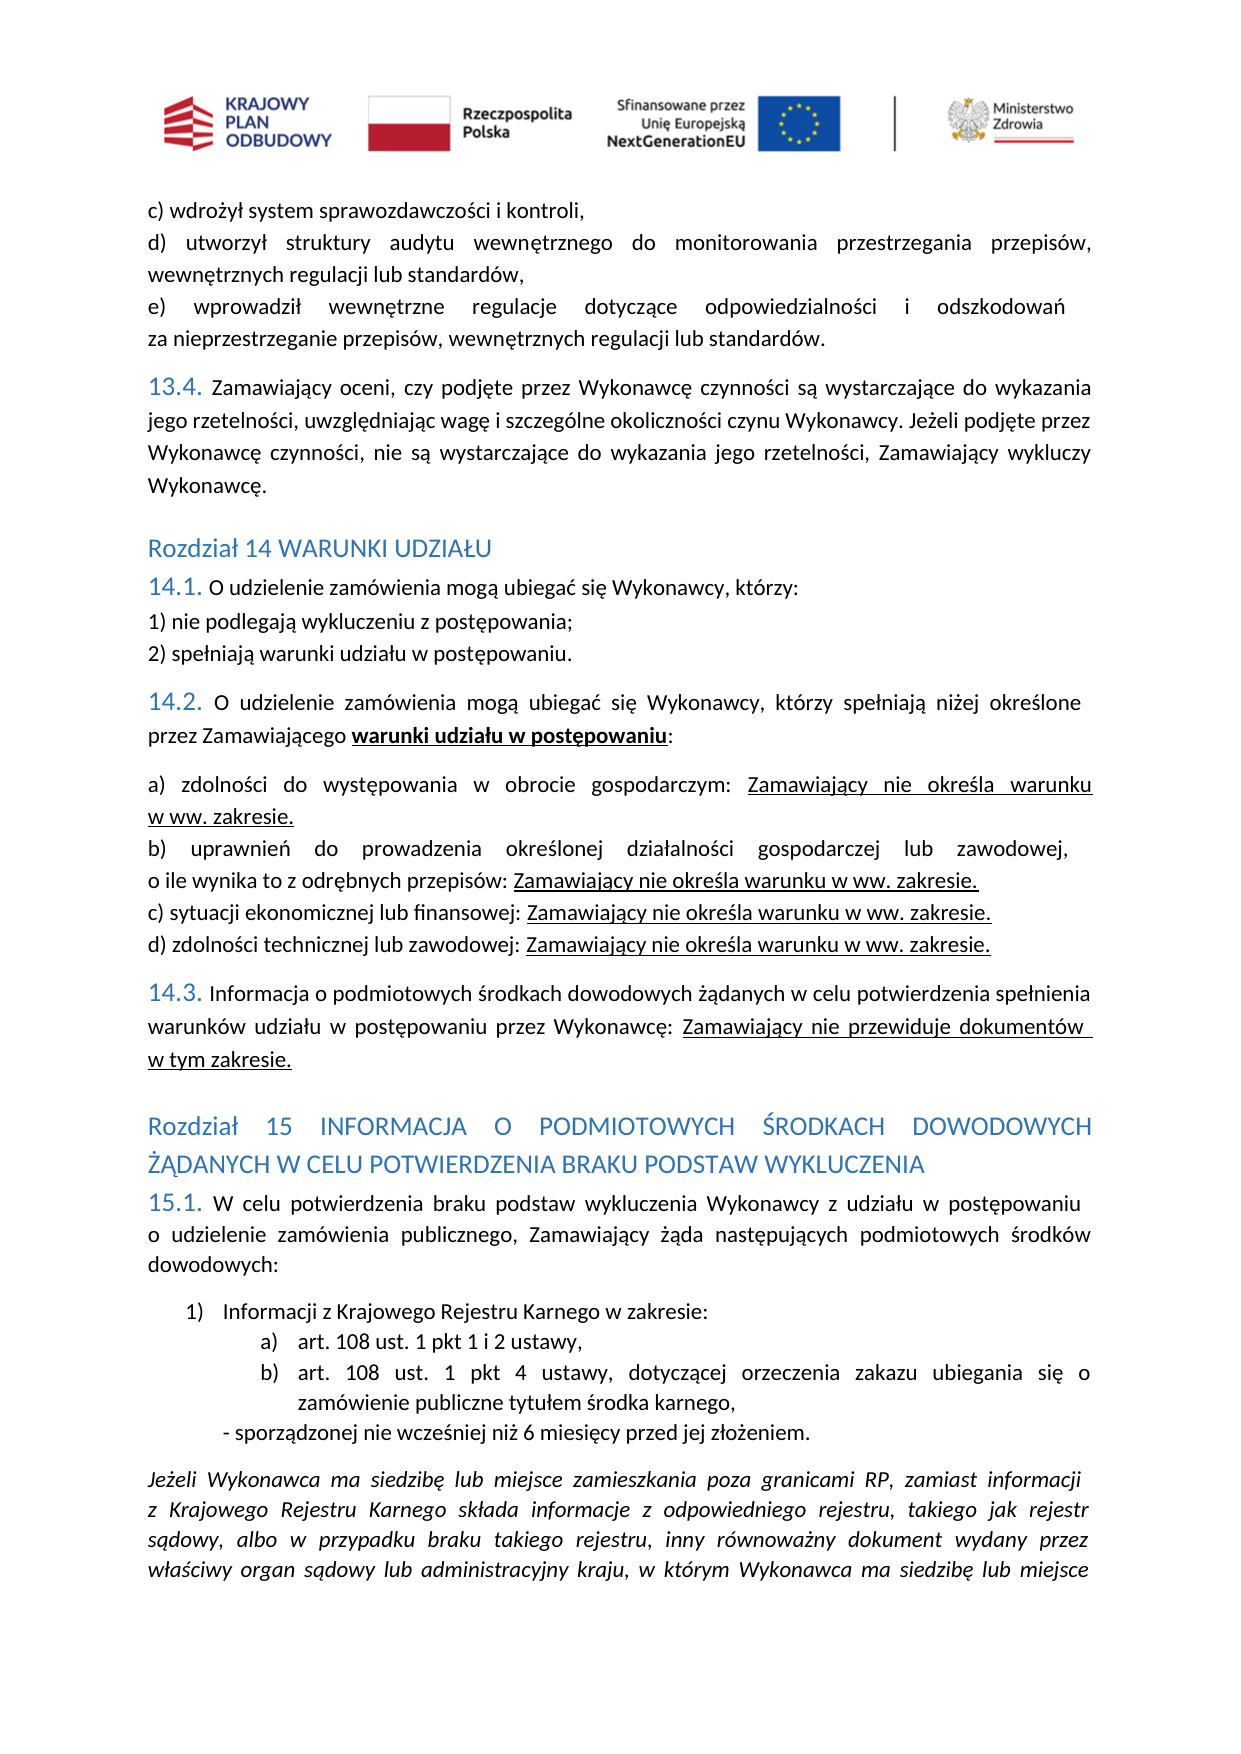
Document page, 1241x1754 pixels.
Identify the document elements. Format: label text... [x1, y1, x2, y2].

list Informacji z Krajowego Rejestru Karnego w zakresie: [185, 1297, 1093, 1325]
subtitle Rozdział 14 WARUNKI UDZIAŁU [148, 531, 1093, 564]
list art. 108 ust. 1 pkt 4 ustawy, dotyczącej orzeczenia zakazu ubiegania się o zamówienie publiczne tytułem środka karnego, [260, 1358, 1093, 1416]
text a) zdolności do występowania w obrocie gospodarczym: Zamawiający nie określa warunku w ww. zakresie.df, .doc, docx [148, 770, 1093, 830]
text b) uprawnień do prowadzenia określonej działalności gospodarczej lub zawodowej, o ile wynika to z odrębnych przepisów: Zamawiający nie określa warunku w ww. zakresie. [148, 834, 1093, 894]
text e) wprowadził wewnętrzne regulacje dotyczące odpowiedzialności i odszkodowań za nieprzestrzeganie przepisów, wewnętrznych regulacji lub standardów. [148, 292, 1093, 352]
text 15.1. W celu potwierdzenia braku podstaw wykluczenia Wykonawcy z udziału w postępowaniu o udzielenie zamówienia publicznego, Zamawiający żąda następujących podmiotowych środków dowodowych: [148, 1185, 1093, 1278]
text d) zdolności technicznej lub zawodowej: Zamawiający nie określa warunku w ww. zakresie. [148, 931, 1093, 959]
list art. 108 ust. 1 pkt 1 i 2 ustawy, [260, 1327, 1093, 1355]
text 14.1. O udzielenie zamówienia mogą ubiegać się Wykonawcy, którzy: [148, 569, 1093, 602]
text 2) spełniają warunki udziału w postępowaniu. [148, 639, 1093, 667]
text 1) nie podlegają wykluczeniu z postępowania; [148, 607, 1093, 635]
text 13.4. Zamawiający oceni, czy podjęte przez Wykonawcę czynności są wystarczające do wykazania jego rzetelności, uwzględniając wagę i szczególne okoliczności czynu Wykonawcy. Jeżeli podjęte przez Wykonawcę czynności, nie są wystarczające do wykazania jego rzetelności, Zamawiający wykluczy Wykonawcę. [148, 369, 1093, 499]
picture [147, 73, 1093, 168]
text d) utworzył struktury audytu wewnętrznego do monitorowania przestrzegania przepisów, wewnętrznych regulacji lub standardów, [148, 228, 1093, 288]
text 14.3. Informacja o podmiotowych środkach dowodowych żądanych w celu potwierdzenia spełnienia warunków udziału w postępowaniu przez Wykonawcę: Zamawiający nie przewiduje dokumentów w tym zakresie. [148, 975, 1093, 1073]
text c) wdrożył system sprawozdawczości i kontroli, [148, 196, 1093, 224]
text 14.2. O udzielenie zamówienia mogą ubiegać się Wykonawcy, którzy spełniają niżej określone przez Zamawiającego warunki udziału w postępowaniu: [148, 684, 1093, 749]
list - sporządzonej nie wcześniej niż 6 miesięcy przed jej złożeniem. [223, 1418, 1093, 1446]
subtitle Rozdział 15 INFORMACJA O PODMIOTOWYCH ŚRODKACH DOWODOWYCH ŻĄDANYCH W CELU POTWIERDZENIA BRAKU PODSTAW WYKLUCZENIA [148, 1109, 1093, 1180]
text c) sytuacji ekonomicznej lub finansowej: Zamawiający nie określa warunku w ww. zakresie. [148, 898, 1093, 926]
